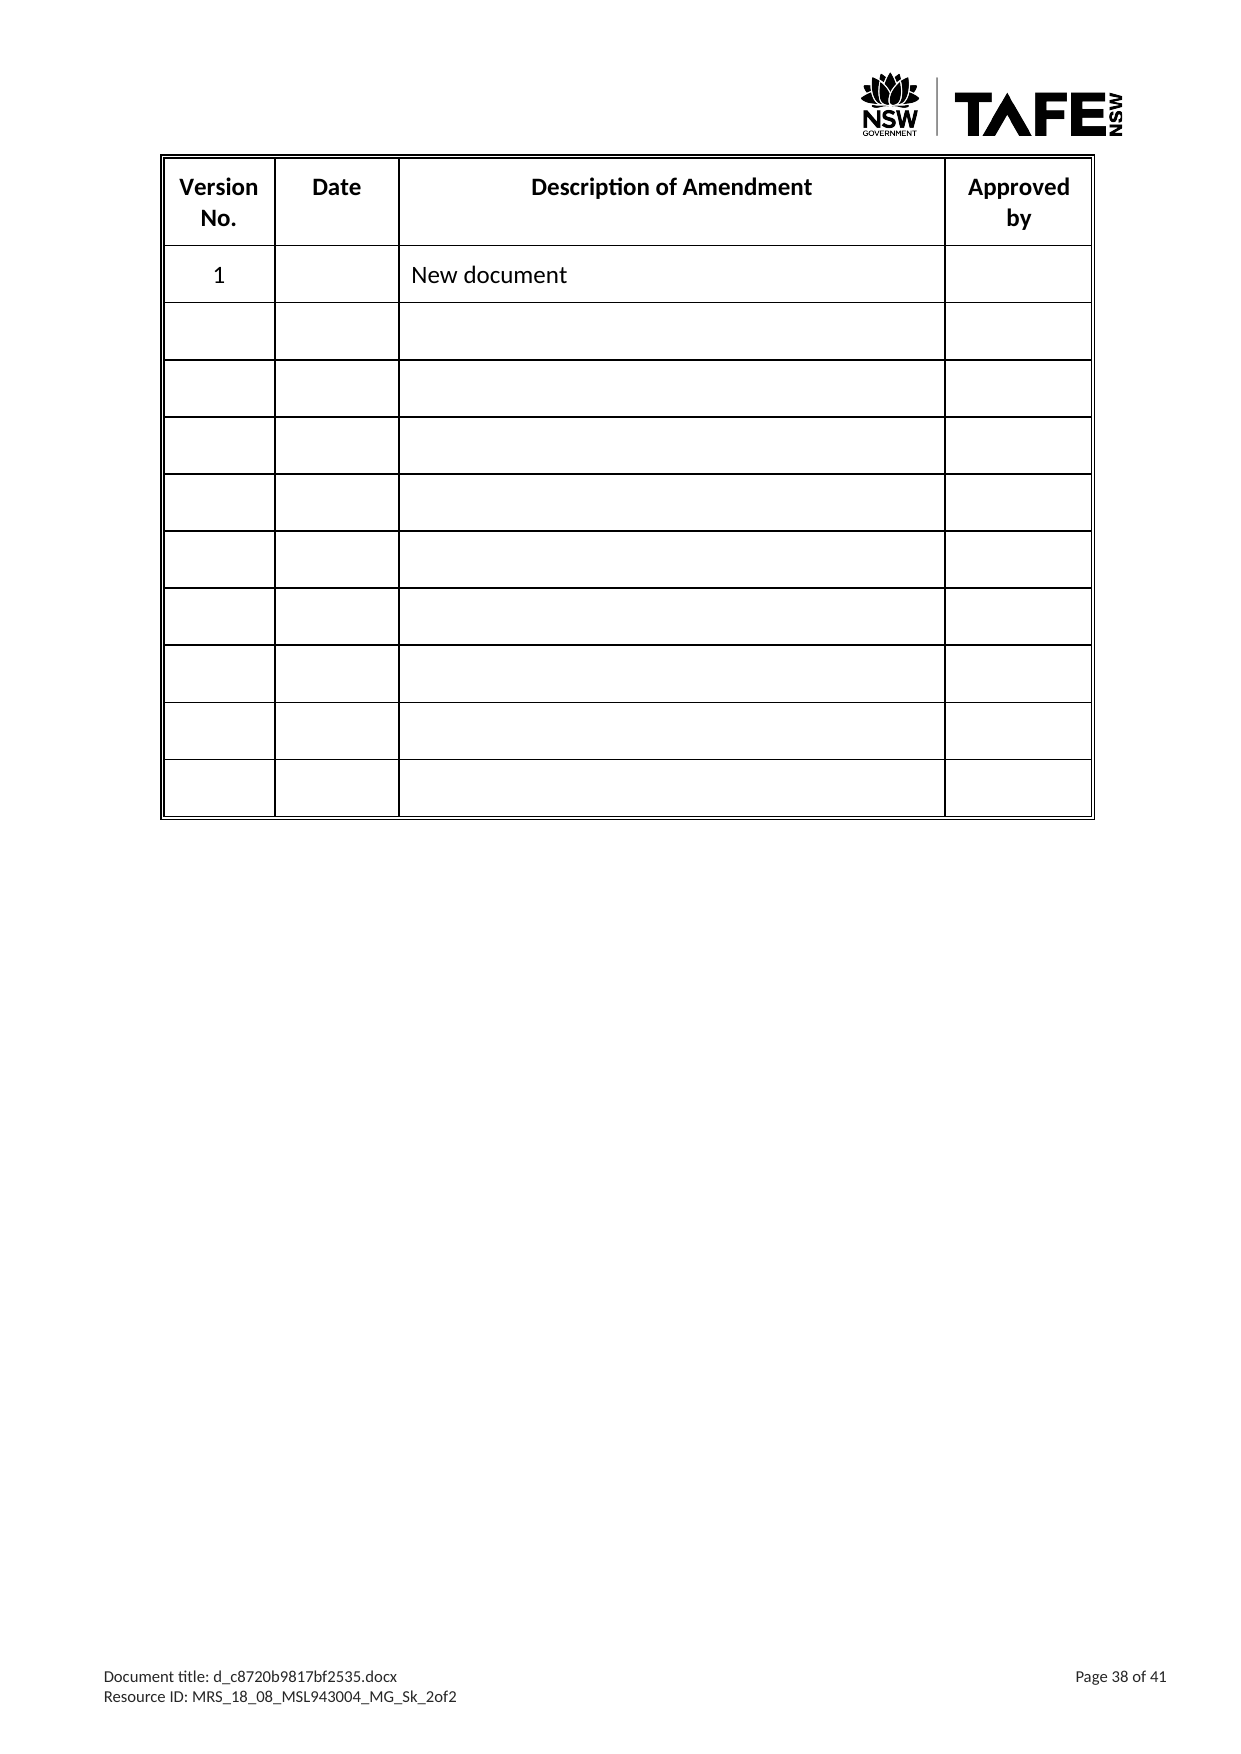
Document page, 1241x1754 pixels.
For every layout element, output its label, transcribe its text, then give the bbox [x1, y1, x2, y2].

table_cell [946, 646, 1091, 701]
table_cell [276, 589, 398, 644]
table_cell [165, 703, 274, 758]
table_header Approved by [946, 159, 1091, 245]
table_cell [276, 760, 398, 816]
table_cell [400, 703, 944, 758]
table_cell [400, 475, 944, 530]
table_cell [165, 475, 274, 530]
table_cell [946, 475, 1091, 530]
table_cell [276, 646, 398, 701]
table_cell [165, 418, 274, 473]
table_cell [165, 532, 274, 587]
table_cell New document [400, 246, 944, 302]
table_cell [165, 361, 274, 416]
table_cell [165, 646, 274, 701]
table_cell [946, 303, 1091, 359]
table_cell [946, 246, 1091, 302]
table_cell [276, 418, 398, 473]
table_cell [165, 589, 274, 644]
table_cell [165, 760, 274, 816]
table_cell [946, 418, 1091, 473]
picture [861, 71, 1123, 137]
table_cell [276, 246, 398, 302]
table_cell [276, 475, 398, 530]
table_cell [276, 532, 398, 587]
table_cell [400, 361, 944, 416]
table_cell [400, 532, 944, 587]
table_cell [946, 532, 1091, 587]
table_cell [276, 703, 398, 758]
table_cell [276, 303, 398, 359]
table_cell [946, 589, 1091, 644]
table_cell [400, 303, 944, 359]
table_cell [400, 589, 944, 644]
table_cell [946, 760, 1091, 816]
table_cell 1 [165, 246, 274, 302]
table_cell [946, 361, 1091, 416]
table_cell [400, 418, 944, 473]
table_header Version No. [165, 159, 274, 245]
table_cell [165, 303, 274, 359]
table_header Date [276, 159, 398, 245]
table_cell [400, 760, 944, 816]
table_header Description of Amendment [400, 159, 944, 245]
table_cell [276, 361, 398, 416]
table_cell [946, 703, 1091, 758]
table_cell [400, 646, 944, 701]
